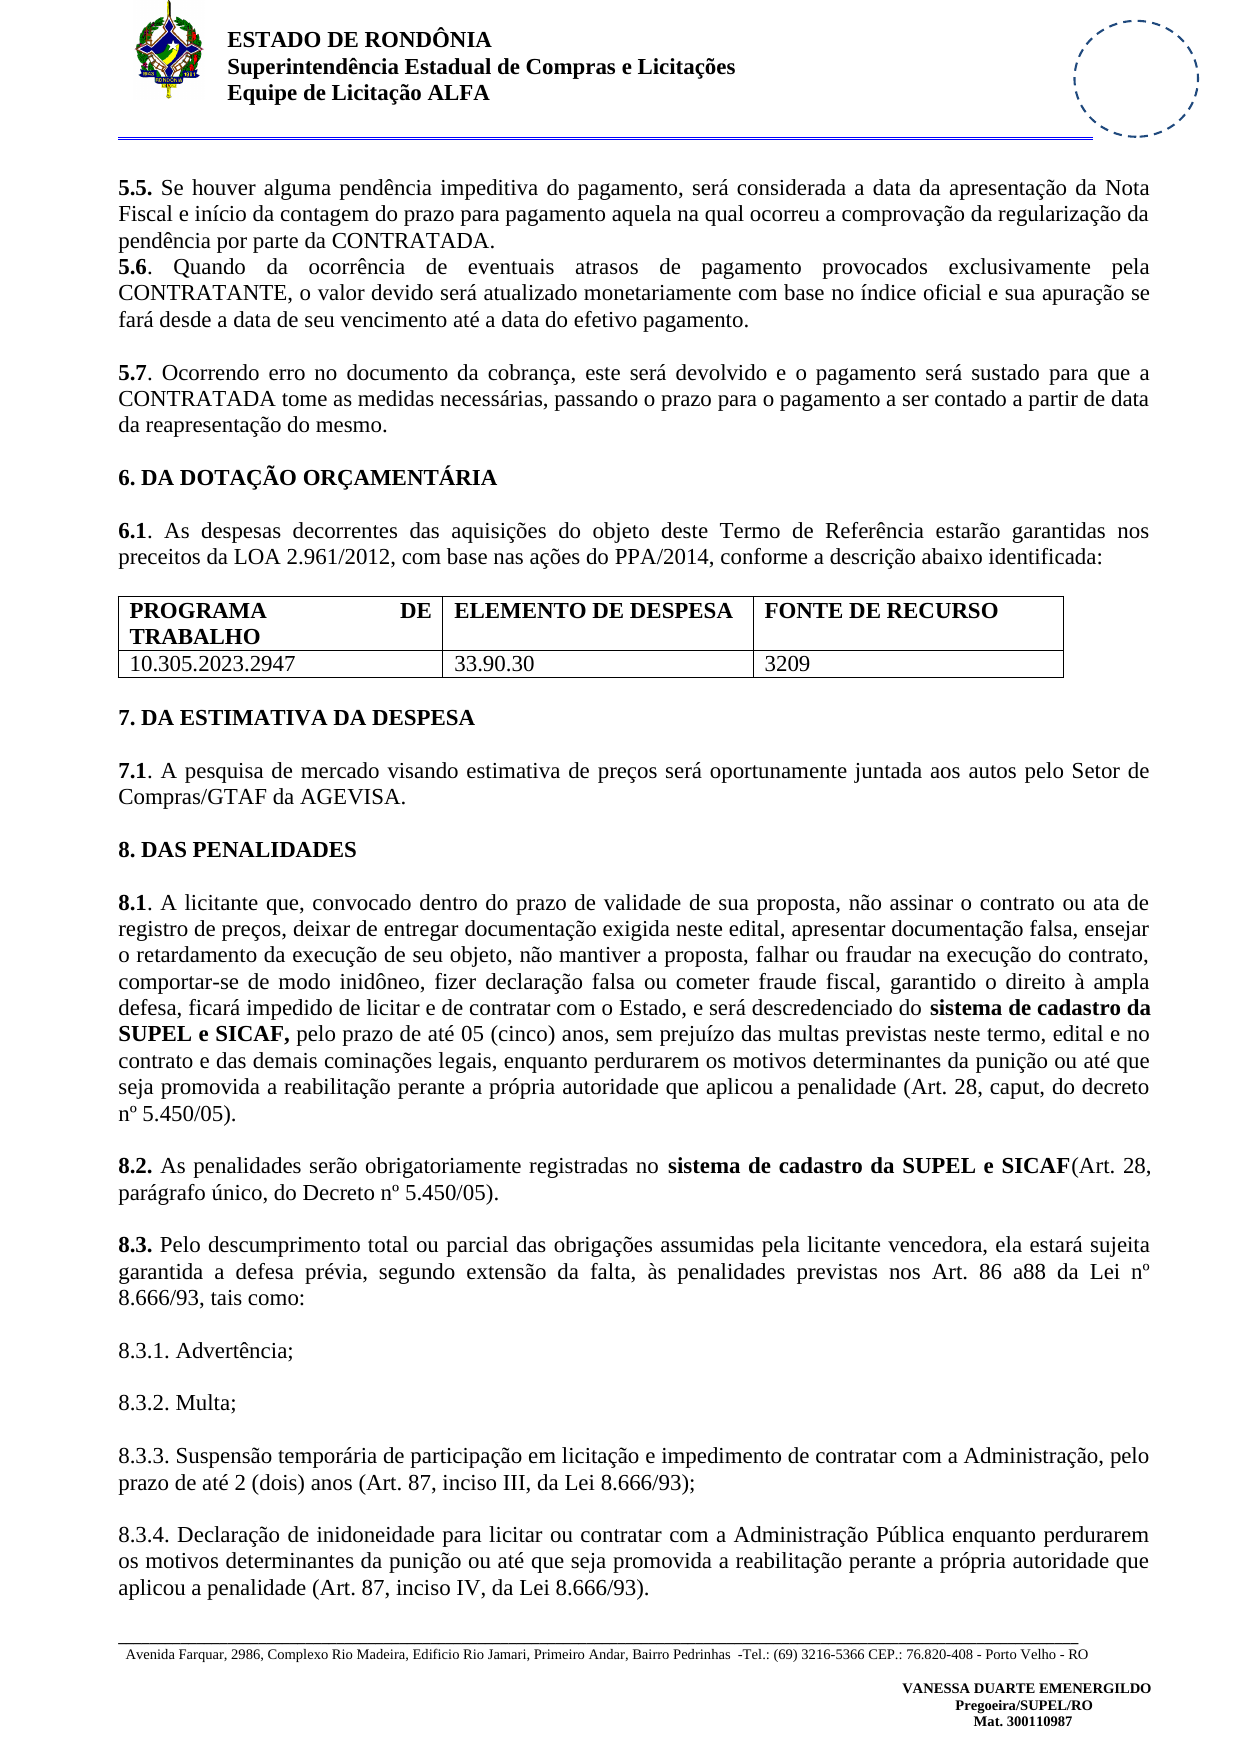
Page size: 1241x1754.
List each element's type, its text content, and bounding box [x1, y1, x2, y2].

text 5.7. Ocorrendo erro no documento da cobrança, este será devolvido e o pagamento será sustado para que a CONTRATADA tome as medidas necessárias, passando o prazo para o pagamento a ser contado a partir de data da reapresentação do mesmo. [118, 358, 1152, 438]
text 8. DAS PENALIDADES [118, 836, 1152, 862]
text 8.3. Pelo descumprimento total ou parcial das obrigações assumidas pela licitante vencedora, ela estará sujeita garantida a defesa prévia, segundo extensão da falta, às penalidades previstas nos Art. 86 a88 da Lei nº 8.666/93, tais como: [118, 1231, 1152, 1310]
text 5.6. Quando da ocorrência de eventuais atrasos de pagamento provocados exclusivamente pela CONTRATANTE, o valor devido será atualizado monetariamente com base no índice oficial e sua apuração se fará desde a data de seu vencimento até a data do efetivo pagamento. [118, 253, 1152, 332]
text 8.3.2. Multa; [118, 1389, 1152, 1416]
table_cell 33.90.30 [443, 651, 753, 677]
text 8.1. A licitante que, convocado dentro do prazo de validade de sua proposta, não assinar o contrato ou ata de registro de preços, deixar de entregar documentação exigida neste edital, apresentar documentação falsa, ensejar o retardamento da execução de seu objeto, não mantiver a proposta, falhar ou fraudar na execução do contrato, comportar-se de modo inidôneo, fizer declaração falsa ou cometer fraude fiscal, garantido o direito à ampla defesa, ficará impedido de licitar e de contratar com o Estado, e será descredenciado do sistema de cadastro da SUPEL e SICAF, pelo prazo de até 05 (cinco) anos, sem prejuízo das multas previstas neste termo, edital e no contrato e das demais cominações legais, enquanto perdurarem os motivos determinantes da punição ou até que seja promovida a reabilitação perante a própria autoridade que aplicou a penalidade (Art. 28, caput, do decreto nº 5.450/05). [118, 889, 1152, 1126]
text 8.2. As penalidades serão obrigatoriamente registradas no sistema de cadastro da SUPEL e SICAF(Art. 28, parágrafo único, do Decreto nº 5.450/05). [118, 1152, 1152, 1205]
text 7.1. A pesquisa de mercado visando estimativa de preços será oportunamente juntada aos autos pelo Setor de Compras/GTAF da AGEVISA. [118, 757, 1152, 810]
text 8.3.4. Declaração de inidoneidade para licitar ou contratar com a Administração Pública enquanto perdurarem os motivos determinantes da punição ou até que seja promovida a reabilitação perante a própria autoridade que aplicou a penalidade (Art. 87, inciso IV, da Lei 8.666/93). [118, 1521, 1152, 1600]
table_cell 3209 [754, 651, 1063, 677]
text 5.5. Se houver alguma pendência impeditiva do pagamento, será considerada a data da apresentação da Nota Fiscal e início da contagem do prazo para pagamento aquela na qual ocorreu a comprovação da regularização da pendência por parte da CONTRATADA. [118, 174, 1152, 253]
picture [133, 0, 205, 100]
text 6. DA DOTAÇÃO ORÇAMENTÁRIA [118, 464, 1152, 490]
text 7. DA ESTIMATIVA DA DESPESA [118, 704, 1152, 731]
table_cell 10.305.2023.2947 [119, 651, 442, 677]
table_header FONTE DE RECURSO [754, 597, 1063, 649]
text 6.1. As despesas decorrentes das aquisições do objeto deste Termo de Referência estarão garantidas nos preceitos da LOA 2.961/2012, com base nas ações do PPA/2014, conforme a descrição abaixo identificada: [118, 517, 1152, 569]
text 8.3.1. Advertência; [118, 1337, 1152, 1363]
table_header PROGRAMA DE TRABALHO [119, 597, 442, 649]
text 8.3.3. Suspensão temporária de participação em licitação e impedimento de contratar com a Administração, pelo prazo de até 2 (dois) anos (Art. 87, inciso III, da Lei 8.666/93); [118, 1442, 1152, 1495]
table_header ELEMENTO DE DESPESA [443, 597, 753, 649]
